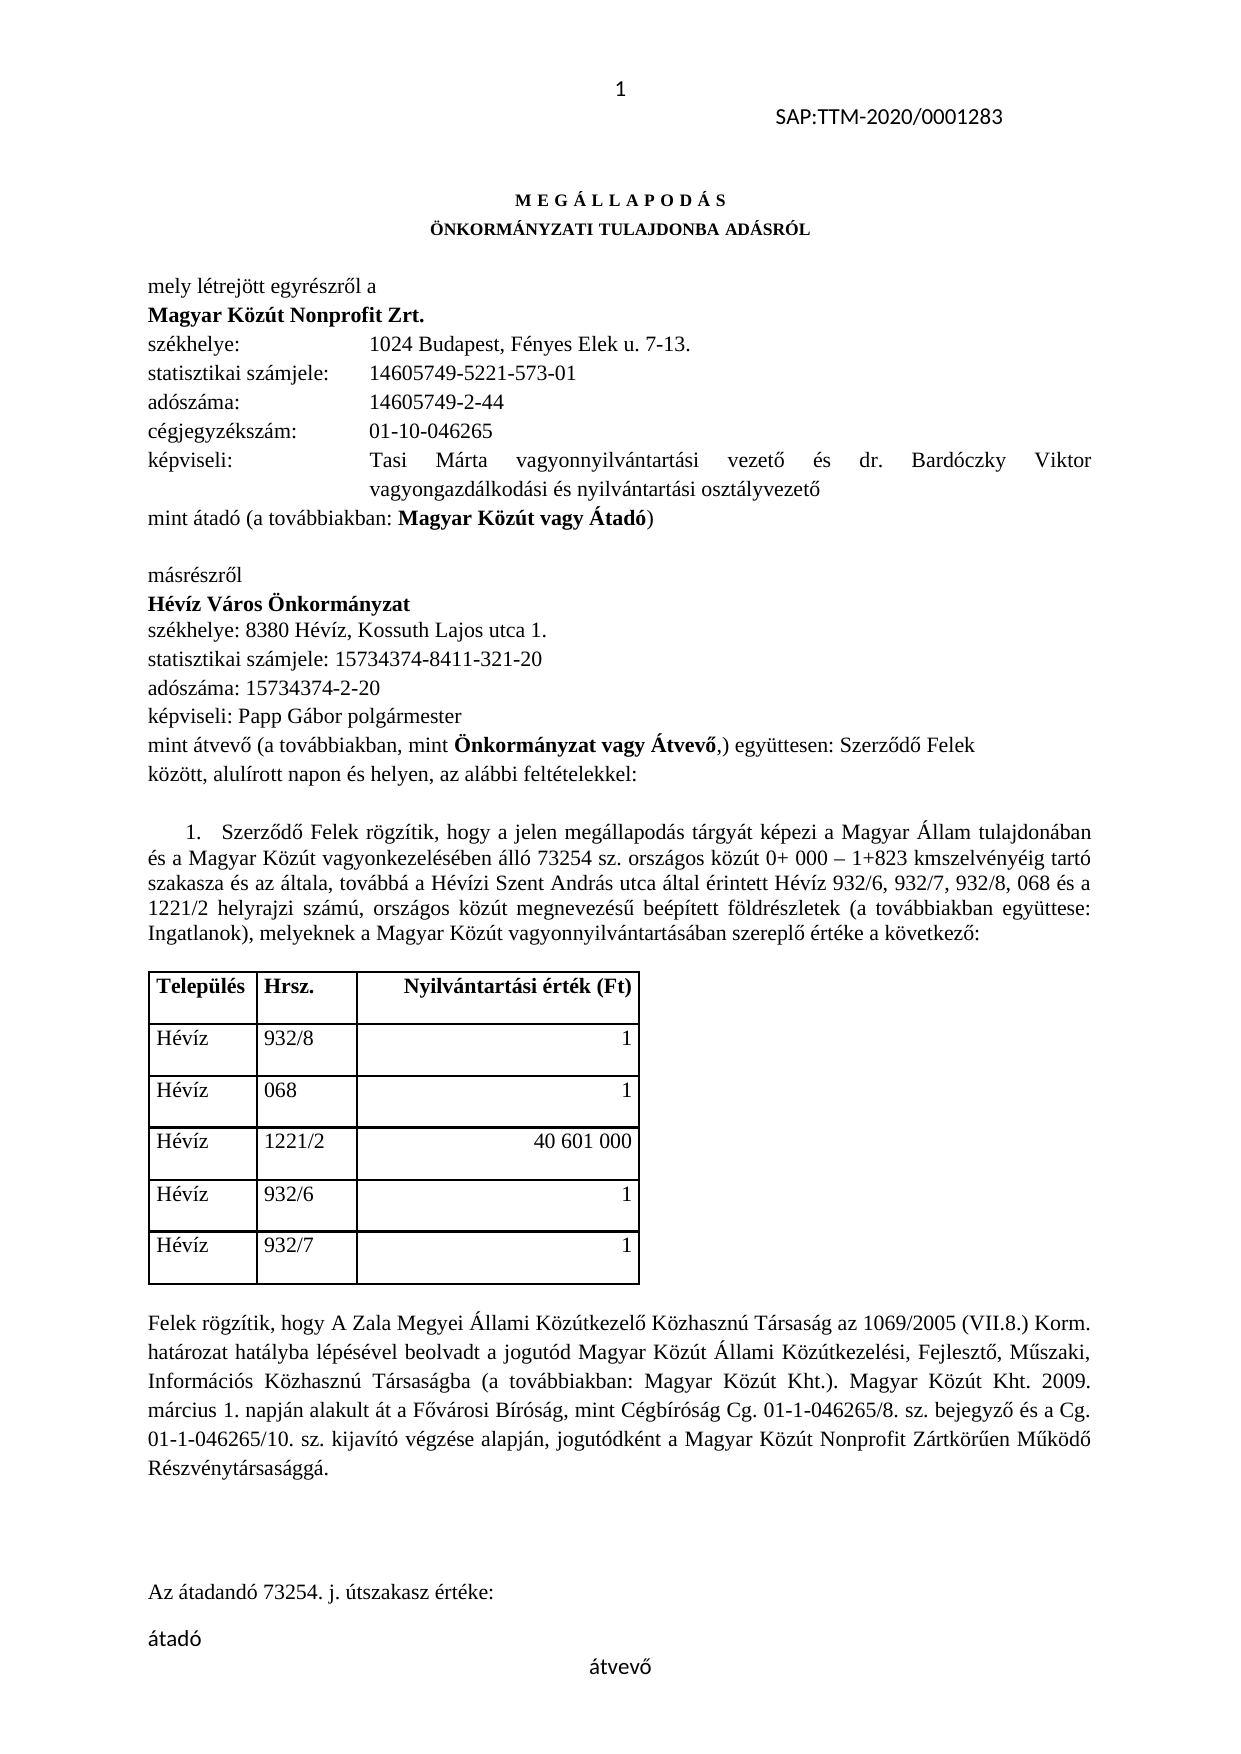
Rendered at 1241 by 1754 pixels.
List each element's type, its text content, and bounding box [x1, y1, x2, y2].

text statisztikai számjele: 15734374-8411-321-20 [148, 646, 1092, 671]
text képviseli: Papp Gábor polgármester [148, 703, 1092, 729]
table_cell 40 601 000 [358, 1129, 638, 1178]
text székhelye: 1024 Budapest, Fényes Elek u. 7-13. [148, 331, 1092, 356]
text mely létrejött egyrészről a [148, 273, 1092, 298]
table_cell 932/7 [258, 1233, 356, 1282]
text önkormányzati tulajdonba adásról [148, 215, 1092, 240]
table_cell Hévíz [150, 1181, 256, 1230]
text képviseli: Tasi Márta vagyonnyilvántartási vezető és dr. Bardóczky Viktor vagyongazdálkodási és nyilvántartási osztályvezető [148, 447, 1092, 501]
text Magyar Közút Nonprofit Zrt. [148, 302, 1092, 327]
table_cell Hévíz [150, 1129, 256, 1178]
table_header Hrsz. [258, 973, 356, 1022]
table_header Település [150, 973, 256, 1022]
list Szerződő Felek rögzítik, hogy a jelen megállapodás tárgyát képezi a Magyar Állam tulajdonában és a Magyar Közút vagyonkezelésében álló 73254 sz. országos közút 0+ 000 – 1+823 kmszelvényéig tartó szakasza és az általa, továbbá a Hévízi Szent András utca által érintett Hévíz 932/6, 932/7, 932/8, 068 és a 1221/2 helyrajzi számú, országos közút megnevezésű beépített földrészletek (a továbbiakban együttese: Ingatlanok), melyeknek a Magyar Közút vagyonnyilvántartásában szereplő értéke a következő: [148, 819, 1092, 945]
table_cell Hévíz [150, 1233, 256, 1282]
table_cell 068 [258, 1077, 356, 1126]
table_cell 1 [358, 1077, 638, 1126]
text Felek rögzítik, hogy A Zala Megyei Állami Közútkezelő Közhasznú Társaság az 1069/2005 (VII.8.) Korm. határozat hatályba lépésével beolvadt a jogutód Magyar Közút Állami Közútkezelési, Fejlesztő, Műszaki, Információs Közhasznú Társaságba (a továbbiakban: Magyar Közút Kht.). Magyar Közút Kht. 2009. március 1. napján alakult át a Fővárosi Bíróság, mint Cégbíróság Cg. 01-1-046265/8. sz. bejegyző és a Cg. 01-1-046265/10. sz. kijavító végzése alapján, jogutódként a Magyar Közút Nonprofit Zártkörűen Működő Részvénytársasággá. [148, 1310, 1092, 1480]
text adószáma: 14605749-2-44 [148, 389, 1092, 414]
table_cell 932/6 [258, 1181, 356, 1230]
text Hévíz Város Önkormányzat [148, 591, 1092, 617]
table_cell 1221/2 [258, 1129, 356, 1178]
table_cell 932/8 [258, 1025, 356, 1074]
table_cell 1 [358, 1181, 638, 1230]
text másrészről [148, 562, 1092, 588]
text székhelye: 8380 Hévíz, Kossuth Lajos utca 1. [148, 617, 1092, 642]
text statisztikai számjele: 14605749-5221-573-01 [148, 360, 1092, 385]
table_header Nyilvántartási érték (Ft) [358, 973, 638, 1022]
table_cell Hévíz [150, 1025, 256, 1074]
text adószáma: 15734374-2-20 [148, 674, 1092, 700]
text mint átvevő (a továbbiakban, mint Önkormányzat vagy Átvevő,) együttesen: Szerződő Felek [148, 732, 1092, 758]
table_cell 1 [358, 1233, 638, 1282]
text mint átadó (a továbbiakban: Magyar Közút vagy Átadó) [148, 504, 1092, 530]
table_cell 1 [358, 1025, 638, 1074]
text Az átadandó 73254. j. útszakasz értéke: [148, 1579, 1092, 1604]
text m e g á l l a p o d á s [148, 186, 1092, 211]
text cégjegyzékszám: 01-10-046265 [148, 418, 1092, 443]
text között, alulírott napon és helyen, az alábbi feltételekkel: [148, 761, 1092, 787]
table_cell Hévíz [150, 1077, 256, 1126]
